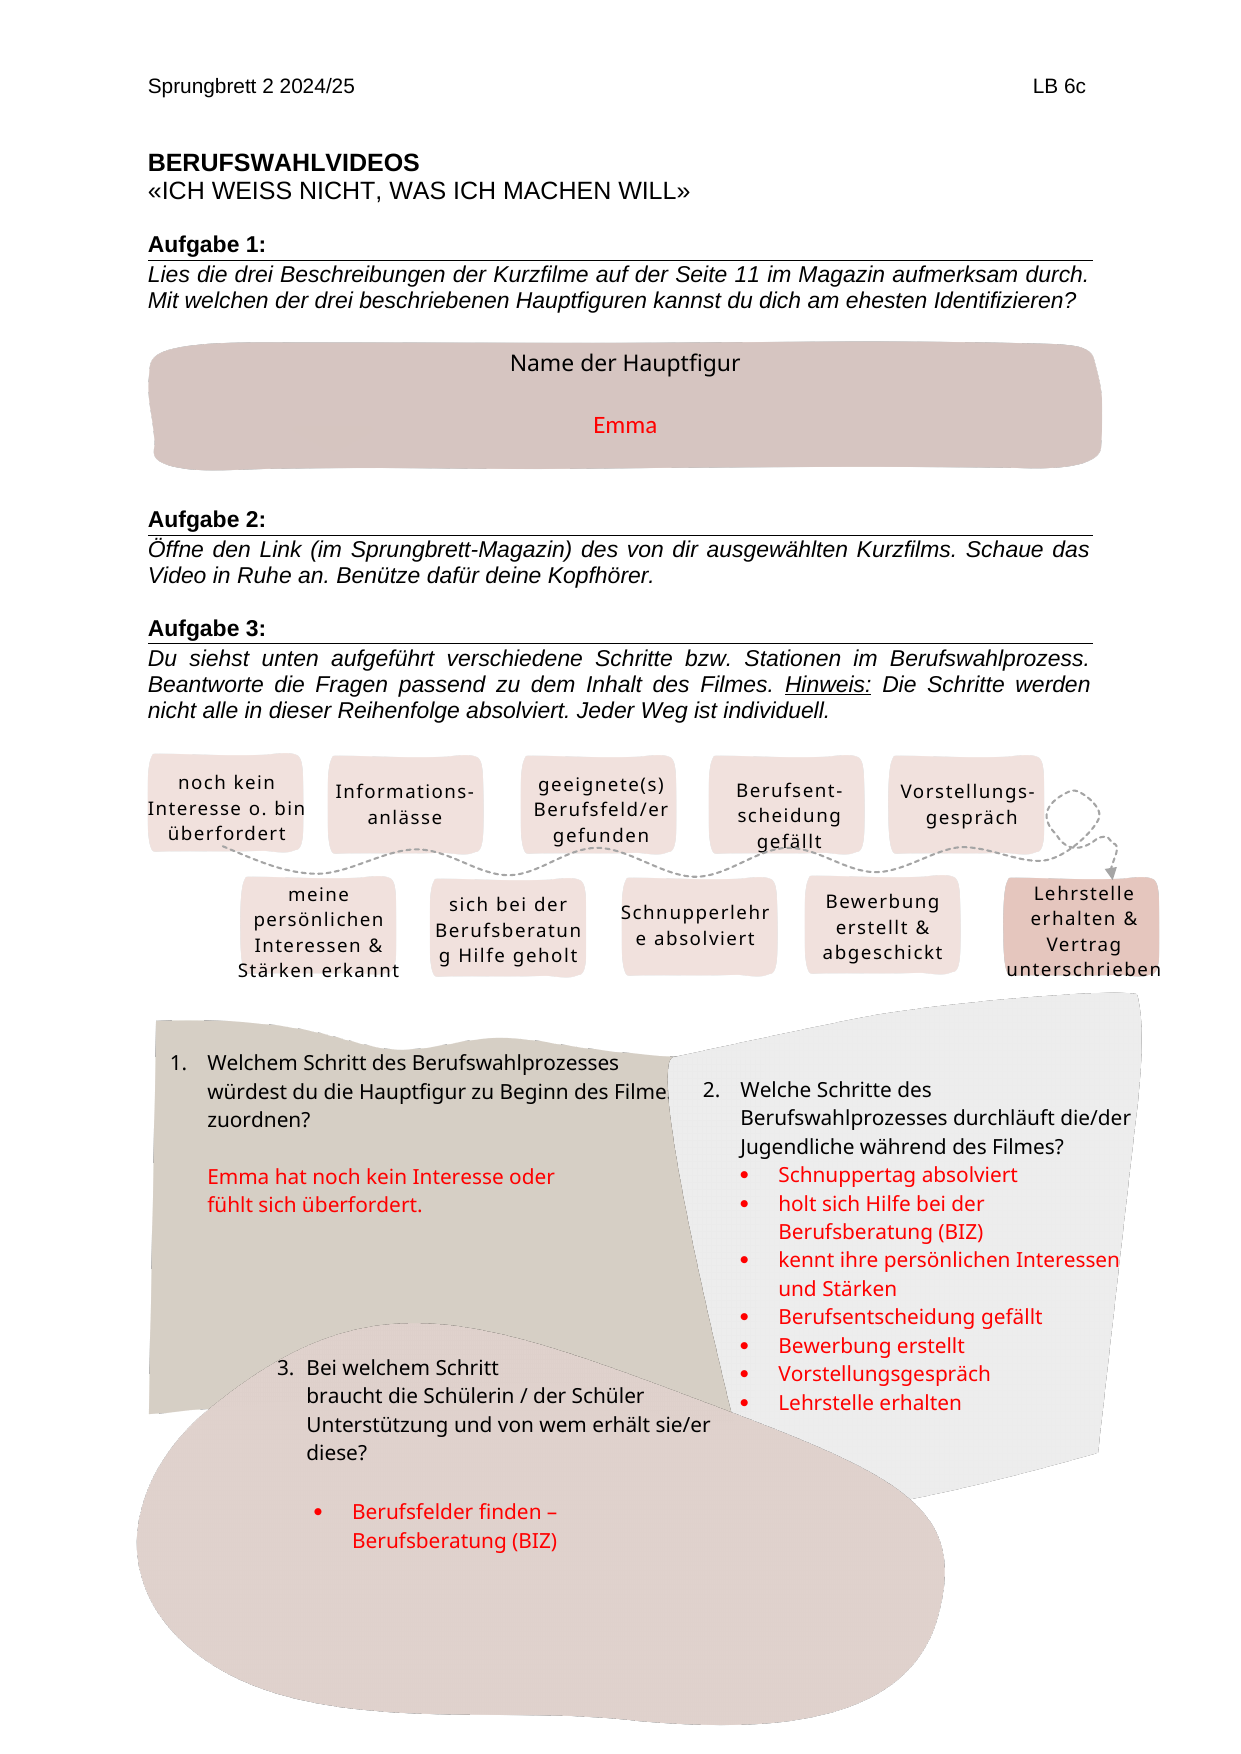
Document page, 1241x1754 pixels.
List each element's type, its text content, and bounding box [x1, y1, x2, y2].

text «ICH WEISS NICHT, WAS ICH MACHEN WILL» [148, 176, 1093, 205]
picture [99, 988, 1148, 1735]
text Aufgabe 3: [148, 615, 1093, 643]
text Lies die drei Beschreibungen der Kurzfilme auf der Seite 11 im Magazin aufmerksam durch. Mit welchen der drei beschriebenen Hauptfiguren kannst du dich am ehesten Identifizieren? [148, 261, 1093, 314]
text Aufgabe 2: [148, 506, 1093, 535]
text BERUFSWAHLVIDEOS [148, 148, 1093, 176]
text Du siehst unten aufgeführt verschiedene Schritte bzw. Stationen im Berufswahlprozess. Beantworte die Fragen passend zu dem Inhalt des Filmes. Hinweis: Die Schritte werden nicht alle in dieser Reihenfolge absolviert. Jeder Weg ist individuell. [148, 644, 1093, 723]
text Aufgabe 1: [148, 231, 1093, 260]
text Öffne den Link (im Sprungbrett-Magazin) des von dir ausgewählten Kurzfilms. Schaue das Video in Ruhe an. Benütze dafür deine Kopfhörer. [148, 536, 1093, 589]
